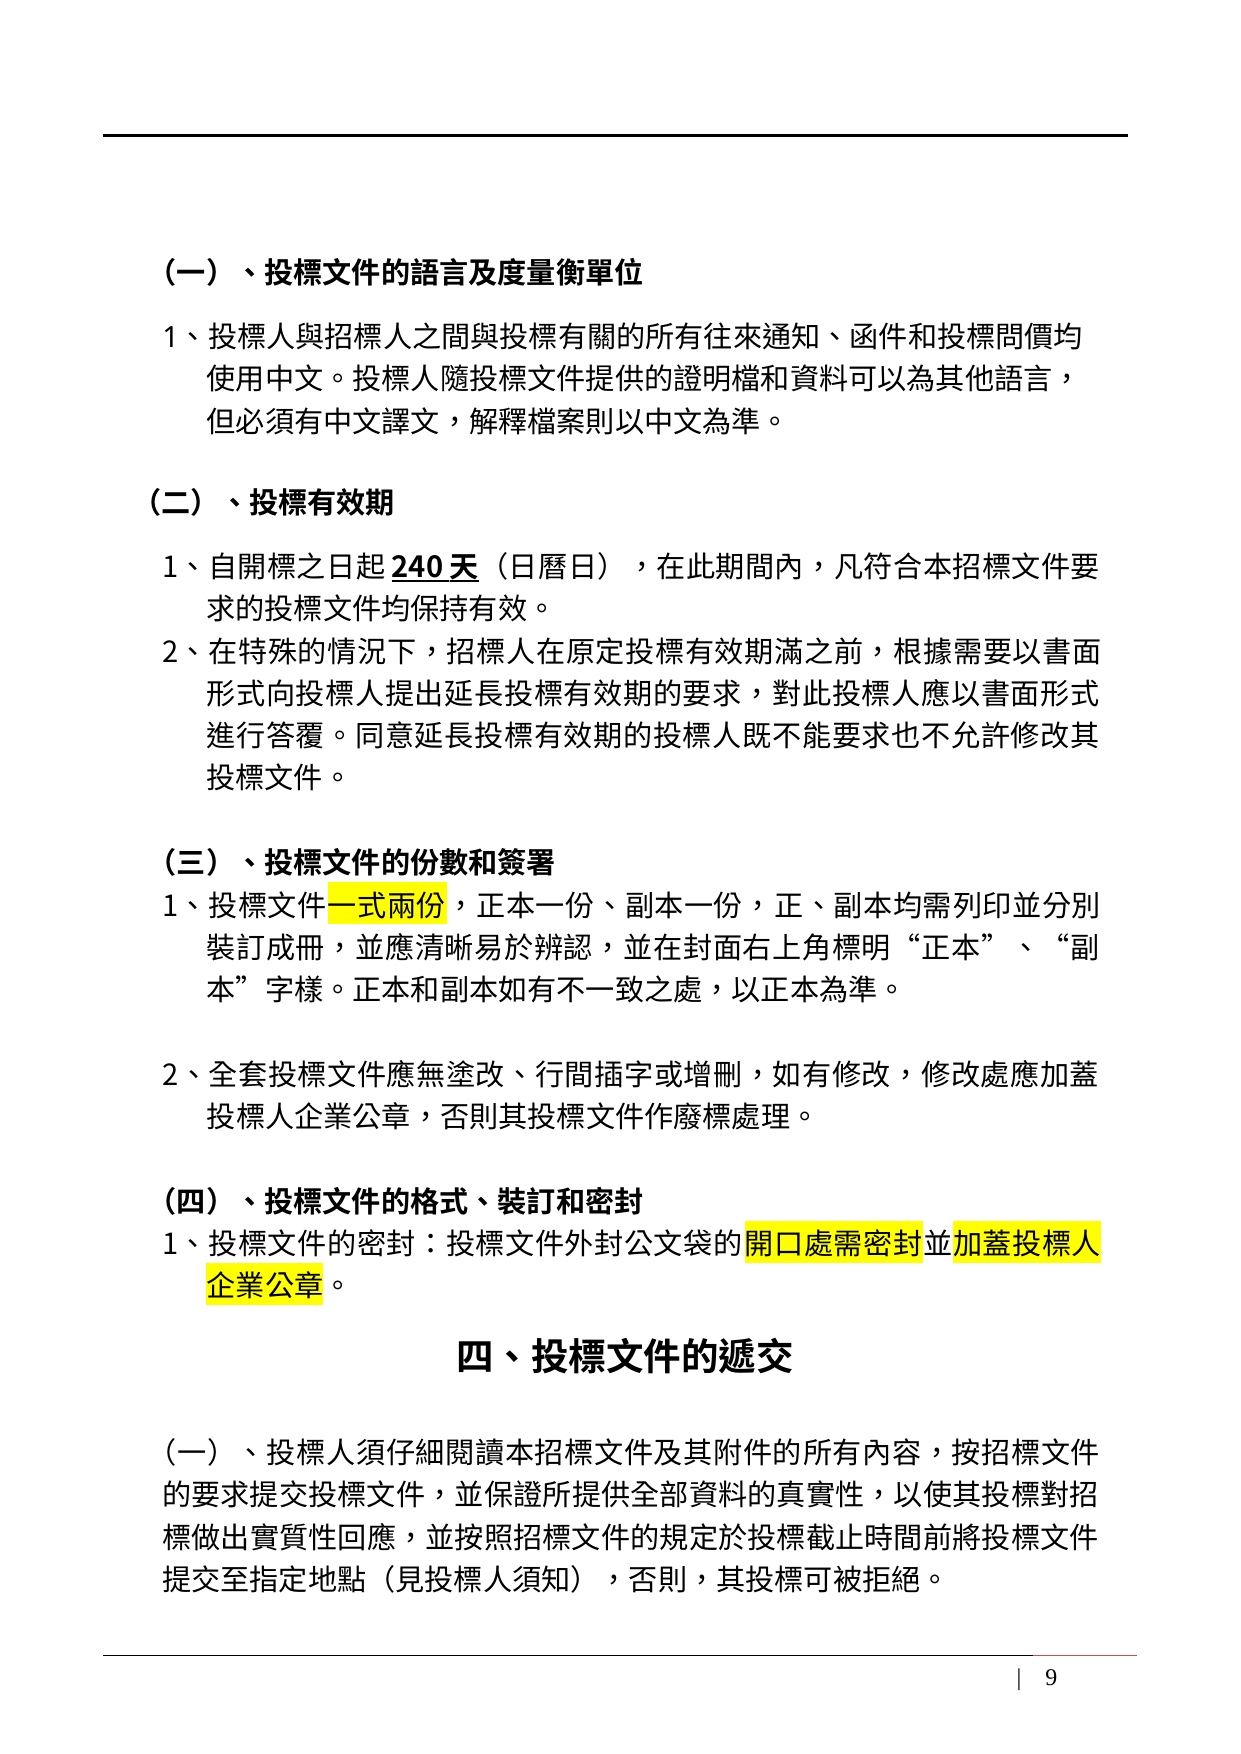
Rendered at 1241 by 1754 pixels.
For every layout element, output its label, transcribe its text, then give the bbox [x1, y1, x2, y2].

text 1、投標人與招標人之間與投標有關的所有往來通知、函件和投標問價均使用中文。投標人隨投標文件提供的證明檔和資料可以為其他語言，但必須有中文譯文，解釋檔案則以中文為準。 [162, 313, 1101, 440]
text （四）、投標文件的格式、裝訂和密封 [147, 1178, 1101, 1221]
text （一）、投標文件的語言及度量衡單位 [147, 250, 1101, 292]
text 2、全套投標文件應無塗改、行間插字或增刪，如有修改，修改處應加蓋投標人企業公章，否則其投標文件作廢標處理。 [162, 1051, 1101, 1136]
text 1、自開標之日起240天（日曆日），在此期間內，凡符合本招標文件要求的投標文件均保持有效。 [162, 544, 1101, 628]
text （三）、投標文件的份數和簽署 [103, 840, 1101, 882]
text 1、投標文件的密封：投標文件外封公文袋的開口處需密封並加蓋投標人企業公章。 [162, 1221, 1101, 1305]
text （二）、投標有效期 [103, 480, 1101, 522]
subtitle 四、投標文件的遞交 [147, 1330, 1101, 1381]
text 1、投標文件一式兩份，正本一份、副本一份，正、副本均需列印並分別裝訂成冊，並應清晰易於辨認，並在封面右上角標明“正本”、“副本”字樣。正本和副本如有不一致之處，以正本為準。 [162, 882, 1101, 1009]
text （一）、投標人須仔細閱讀本招標文件及其附件的所有內容，按招標文件的要求提交投標文件，並保證所提供全部資料的真實性，以使其投標對招標做出實質性回應，並按照招標文件的規定於投標截止時間前將投標文件提交至指定地點（見投標人須知），否則，其投標可被拒絕。 [147, 1430, 1101, 1599]
text 2、在特殊的情況下，招標人在原定投標有效期滿之前，根據需要以書面形式向投標人提出延長投標有效期的要求，對此投標人應以書面形式進行答覆。同意延長投標有效期的投標人既不能要求也不允許修改其投標文件。 [162, 628, 1101, 797]
